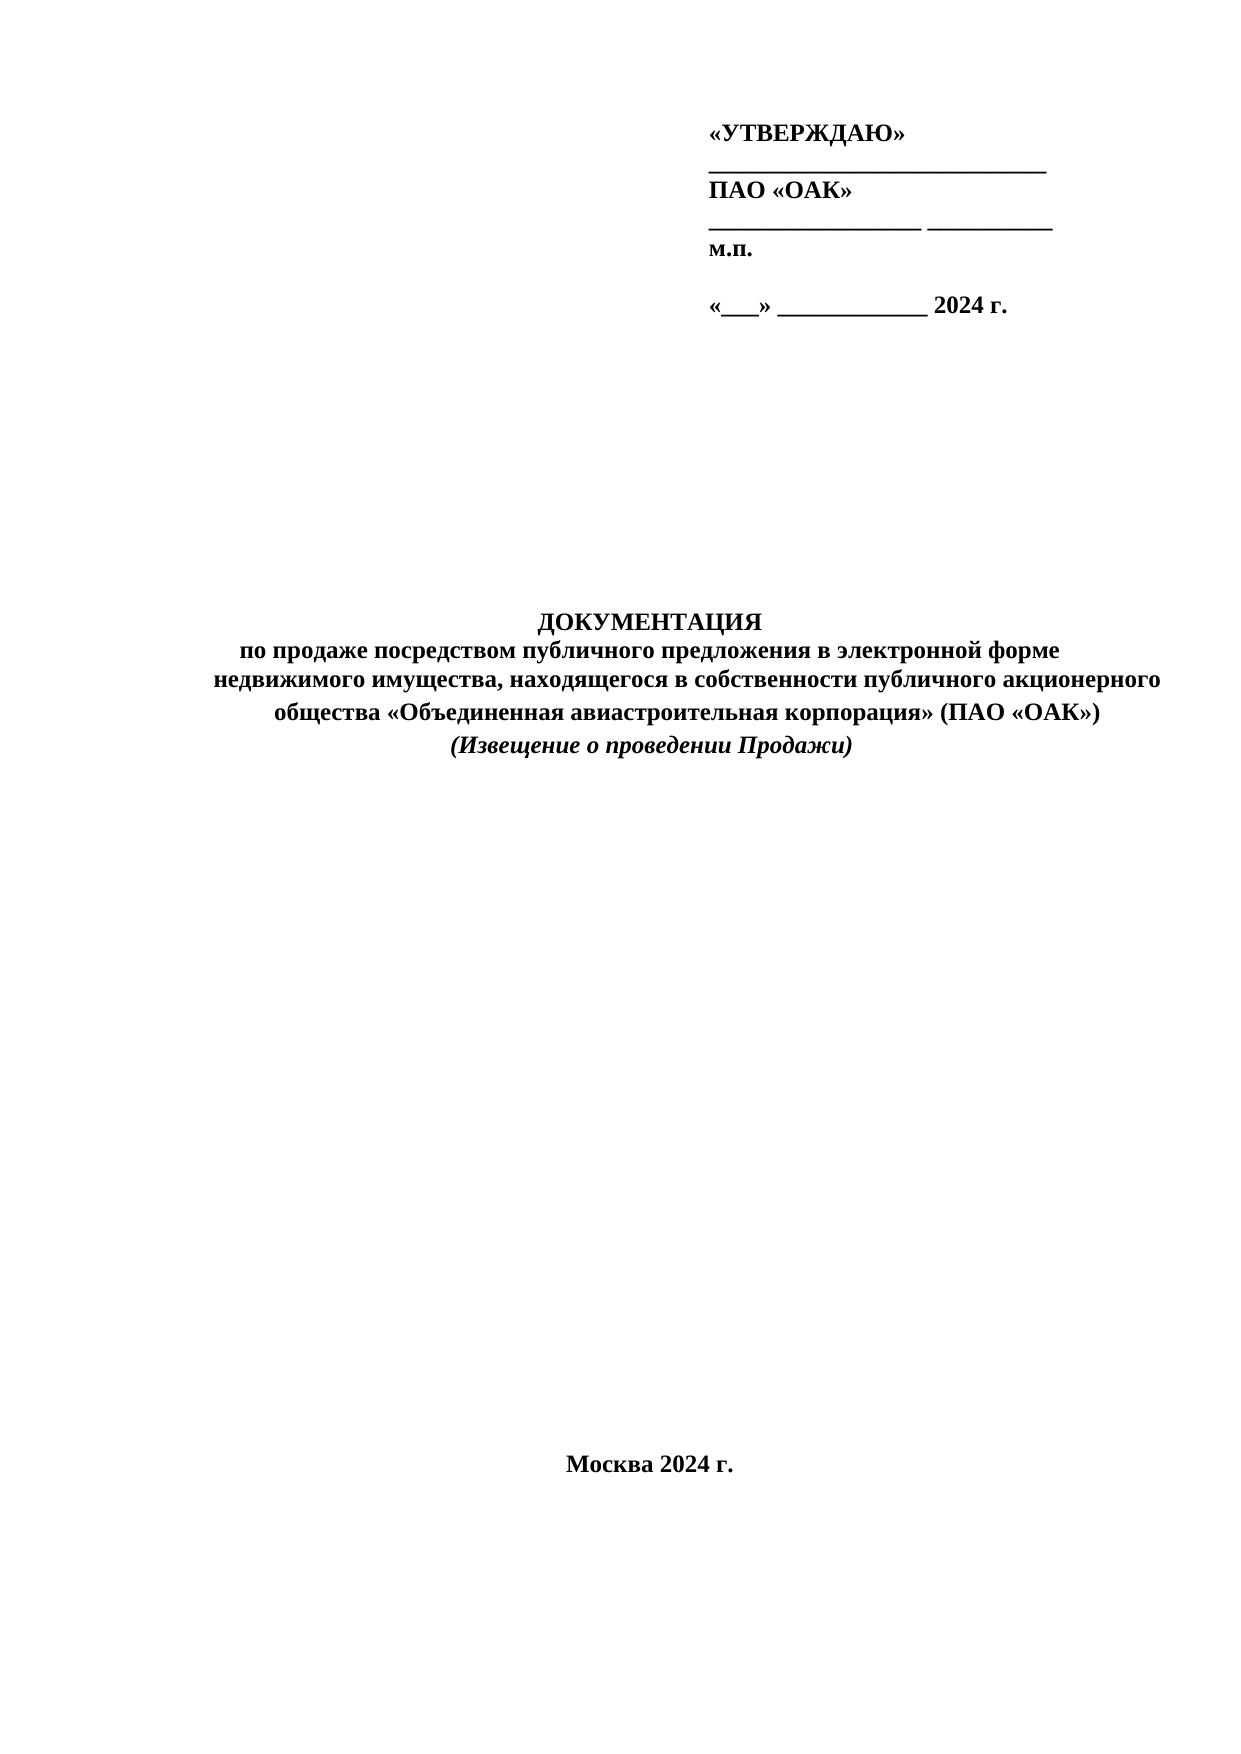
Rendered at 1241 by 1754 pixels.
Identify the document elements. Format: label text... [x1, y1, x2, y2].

text _________________ __________ [709, 204, 1181, 233]
text м.п. [709, 233, 1181, 262]
text «УТВЕРЖДАЮ» [709, 118, 1181, 147]
text по продаже посредством публичного предложения в электронной форме [118, 636, 1181, 664]
text Москва 2024 г. [118, 1449, 1181, 1478]
text ___________________________ [709, 147, 1181, 176]
text «___» ____________ 2024 г. [709, 291, 1181, 319]
list недвижимого имущества, находящегося в собственности публичного акционерного общества «Объединенная авиастроительная корпорация» (ПАО «ОАК») [193, 664, 1181, 726]
list (Извещение о проведении Продажи) [118, 730, 1181, 759]
text ПАО «ОАК» [709, 176, 1181, 204]
text ДОКУМЕНТАЦИЯ [118, 607, 1181, 636]
